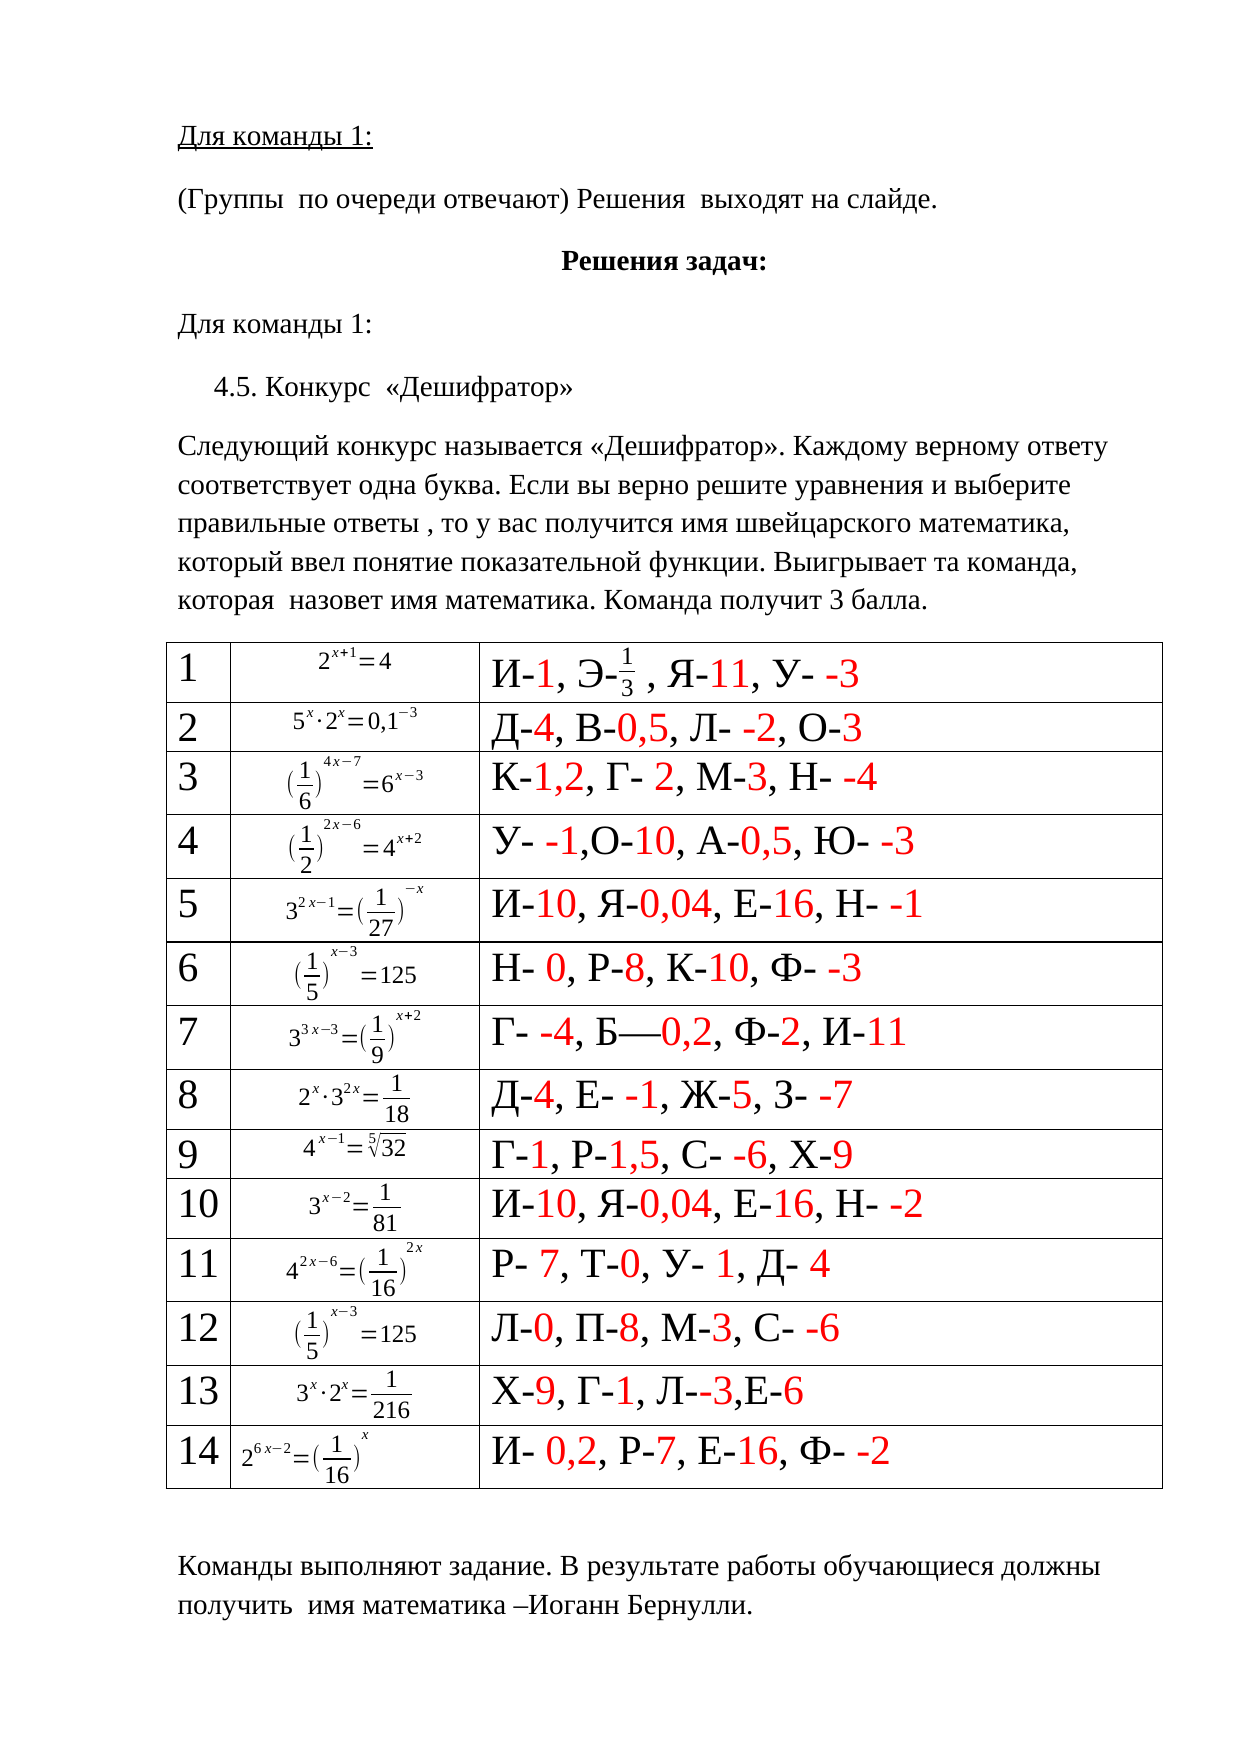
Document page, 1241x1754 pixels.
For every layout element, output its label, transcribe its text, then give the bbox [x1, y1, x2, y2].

text Для команды 1: [177, 306, 1152, 340]
table_cell [231, 703, 479, 751]
text Для команды 1: [177, 118, 1152, 152]
table_header 1 [167, 643, 230, 702]
table_cell 13 [167, 1366, 230, 1424]
table_cell [231, 1366, 479, 1424]
table_cell Х-9, Г-1, Л--3,Е-6 [480, 1366, 1162, 1424]
table_cell Д-4, В-0,5, Л- -2, О-3 [480, 703, 1162, 751]
table_cell 10 [167, 1179, 230, 1237]
table_cell 12 [167, 1302, 230, 1364]
table_cell 2 [167, 703, 230, 751]
table_cell 7 [167, 1006, 230, 1068]
table_cell Л-0, П-8, М-3, С- -6 [480, 1302, 1162, 1364]
table_cell [231, 815, 479, 878]
table_cell [231, 1130, 479, 1177]
table_cell Н- 0, Р-8, К-10, Ф- -3 [480, 943, 1162, 1005]
text Решения задач: [177, 243, 1152, 277]
text 4.5. Конкурс «Дешифратор» [177, 369, 1152, 402]
table_cell Р- 7, Т-0, У- 1, Д- 4 [480, 1239, 1162, 1301]
table_cell 11 [167, 1239, 230, 1301]
table_cell [231, 1070, 479, 1128]
text Команды выполняют задание. В результате работы обучающиеся должны получить имя математика –Иоганн Бернулли. [177, 1548, 1152, 1621]
table_cell К-1,2, Г- 2, М-3, Н- -4 [480, 752, 1162, 814]
table_header И-1, Э- , Я-11, У- -3 [480, 643, 1162, 702]
text Следующий конкурс называется «Дешифратор». Каждому верному ответу соответствует одна буква. Если вы верно решите уравнения и выберите правильные ответы , то у вас получится имя швейцарского математика, который ввел понятие показательной функции. Выигрывает та команда, которая назовет имя математика. Команда получит 3 балла. [177, 428, 1152, 616]
table_cell [231, 752, 479, 814]
table_cell 3 [167, 752, 230, 814]
table_cell И-10, Я-0,04, Е-16, Н- -2 [480, 1179, 1162, 1237]
table_cell 8 [167, 1070, 230, 1128]
table_cell [231, 943, 479, 1005]
table_header [231, 643, 479, 702]
table_cell [231, 1006, 479, 1068]
table_cell [231, 1302, 479, 1364]
table_cell Д-4, E- -1, Ж-5, З- -7 [480, 1070, 1162, 1128]
table_cell [231, 1239, 479, 1301]
table_cell [231, 1179, 479, 1237]
table_cell Г- -4, Б—0,2, Ф-2, И-11 [480, 1006, 1162, 1068]
table_cell И-10, Я-0,04, Е-16, Н- -1 [480, 879, 1162, 941]
table_cell 4 [167, 815, 230, 878]
table_cell [231, 879, 479, 941]
table_cell [231, 1426, 479, 1488]
table_cell 14 [167, 1426, 230, 1488]
table_cell 6 [167, 943, 230, 1005]
table_cell И- 0,2, Р-7, Е-16, Ф- -2 [480, 1426, 1162, 1488]
table_cell У- -1,О-10, А-0,5, Ю- -3 [480, 815, 1162, 878]
table_cell 5 [167, 879, 230, 941]
table_cell 9 [167, 1130, 230, 1177]
text (Группы по очереди отвечают) Решения выходят на слайде. [177, 181, 1152, 214]
table_cell Г-1, Р-1,5, С- -6, Х-9 [480, 1130, 1162, 1177]
